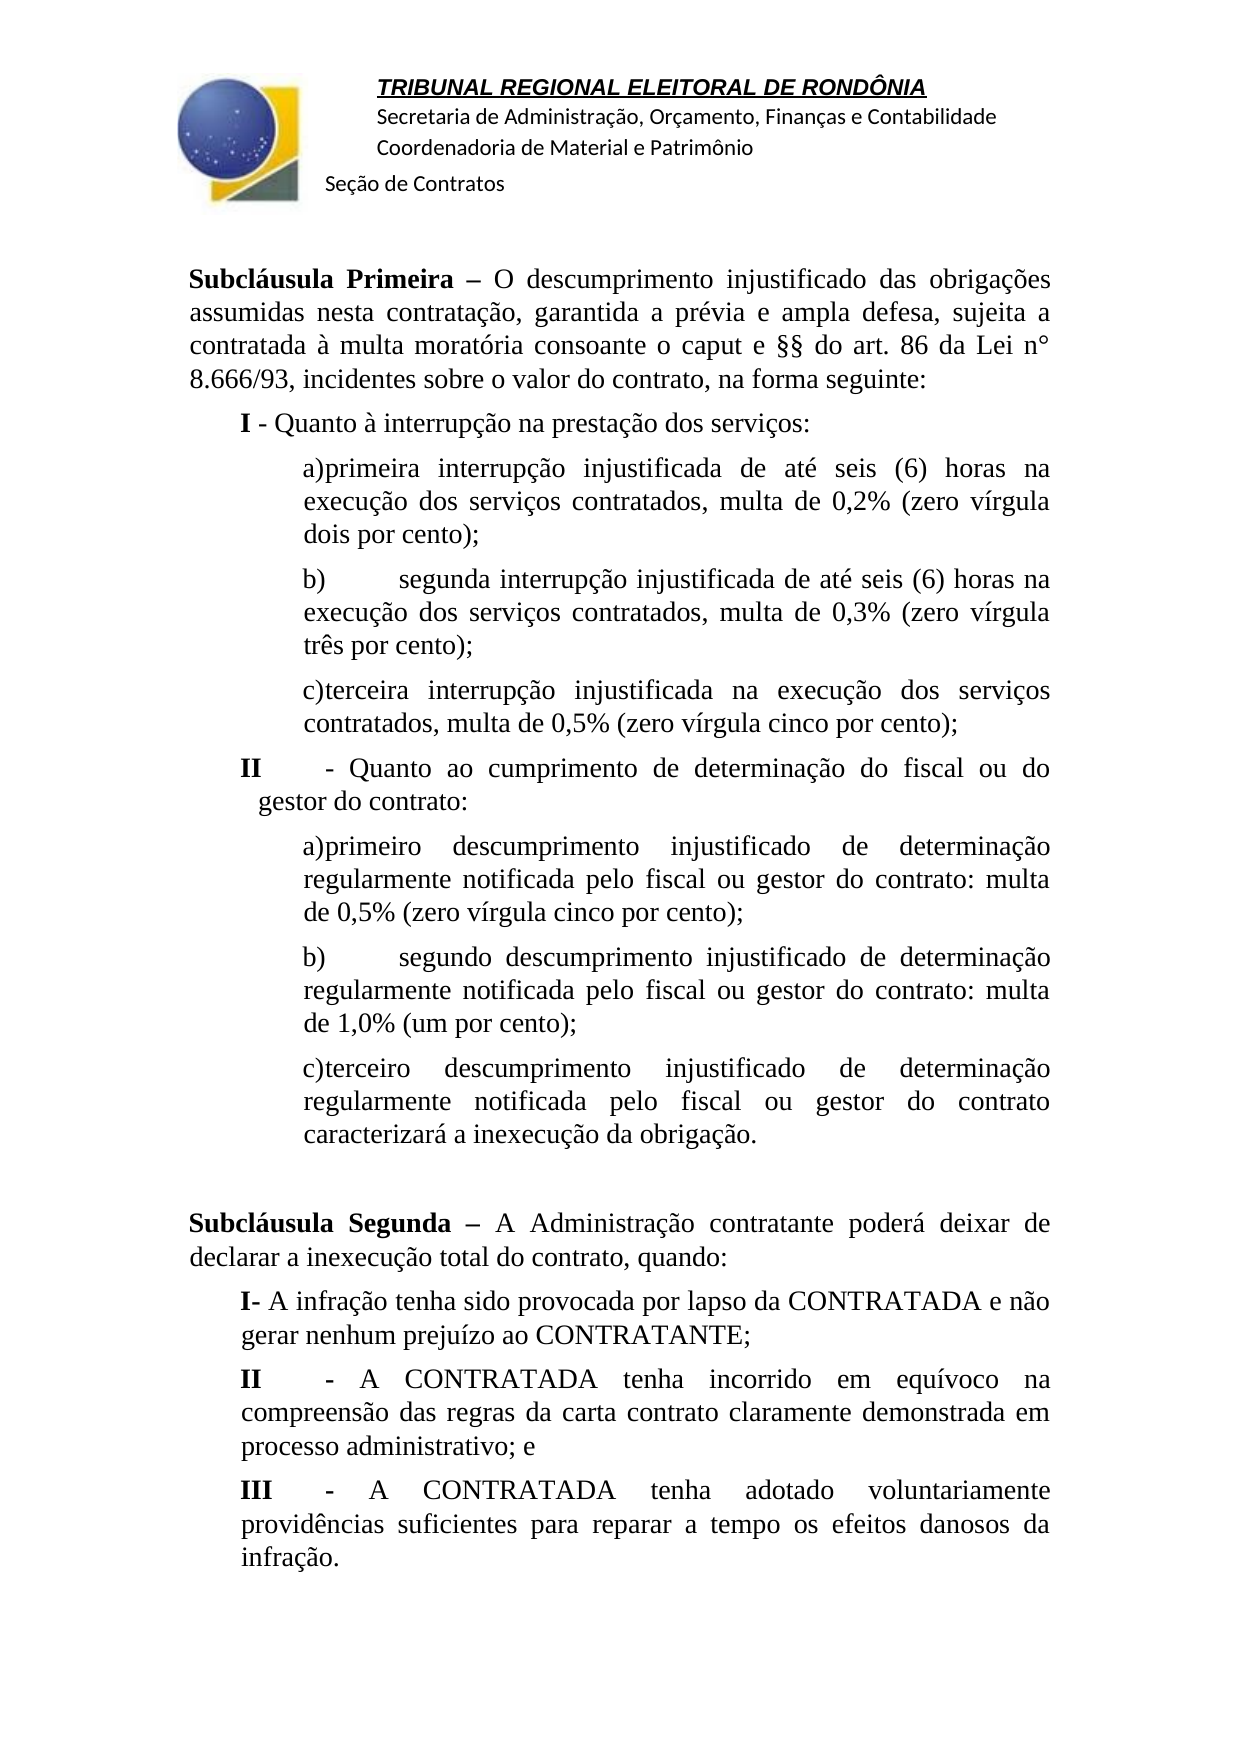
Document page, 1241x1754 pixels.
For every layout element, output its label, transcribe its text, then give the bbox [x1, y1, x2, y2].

list primeiro descumprimento injustificado de determinação regularmente notificada pelo fiscal ou gestor do contrato: multa de 0,5% (zero vírgula cinco por cento); [302, 828, 1052, 928]
text Subcláusula Segunda – A Administração contratante poderá deixar de declarar a inexecução total do contrato, quando: [188, 1207, 1052, 1272]
picture [177, 73, 309, 215]
list primeira interrupção injustificada de até seis (6) horas na execução dos serviços contratados, multa de 0,2% (zero vírgula dois por cento); [302, 451, 1052, 550]
list - A CONTRATADA tenha adotado voluntariamente providências suficientes para reparar a tempo os efeitos danosos da infração. [240, 1473, 1052, 1572]
list terceiro descumprimento injustificado de determinação regularmente notificada pelo fiscal ou gestor do contrato caracterizará a inexecução da obrigação. [302, 1051, 1052, 1150]
list segundo descumprimento injustificado de determinação regularmente notificada pelo fiscal ou gestor do contrato: multa de 1,0% (um por cento); [302, 940, 1052, 1039]
list - A infração tenha sido provocada por lapso da CONTRATADA e não gerar nenhum prejuízo ao CONTRATANTE; [240, 1284, 1052, 1350]
list - Quanto à interrupção na prestação dos serviços: [240, 406, 1052, 438]
list segunda interrupção injustificada de até seis (6) horas na execução dos serviços contratados, multa de 0,3% (zero vírgula três por cento); [302, 562, 1052, 661]
text Subcláusula Primeira – O descumprimento injustificado das obrigações assumidas nesta contratação, garantida a prévia e ampla defesa, sujeita a contratada à multa moratória consoante o caput e §§ do art. 86 da Lei n° 8.666/93, incidentes sobre o valor do contrato, na forma seguinte: [188, 262, 1052, 394]
list terceira interrupção injustificada na execução dos serviços contratados, multa de 0,5% (zero vírgula cinco por cento); [302, 673, 1052, 739]
list - Quanto ao cumprimento de determinação do fiscal ou do gestor do contrato: [240, 751, 1052, 816]
list - A CONTRATADA tenha incorrido em equívoco na compreensão das regras da carta contrato claramente demonstrada em processo administrativo; e [240, 1362, 1052, 1461]
